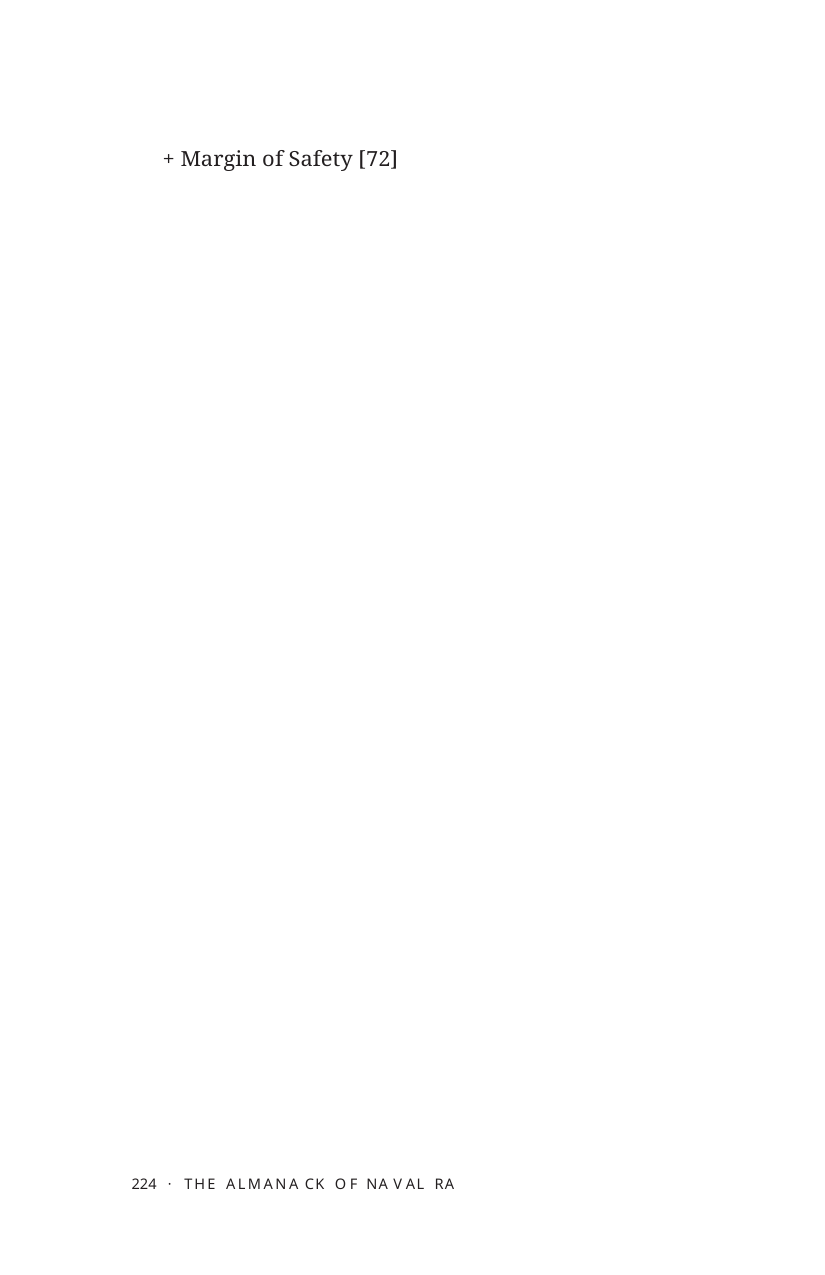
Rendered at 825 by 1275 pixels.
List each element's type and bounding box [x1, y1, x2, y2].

text [129, 144, 712, 172]
